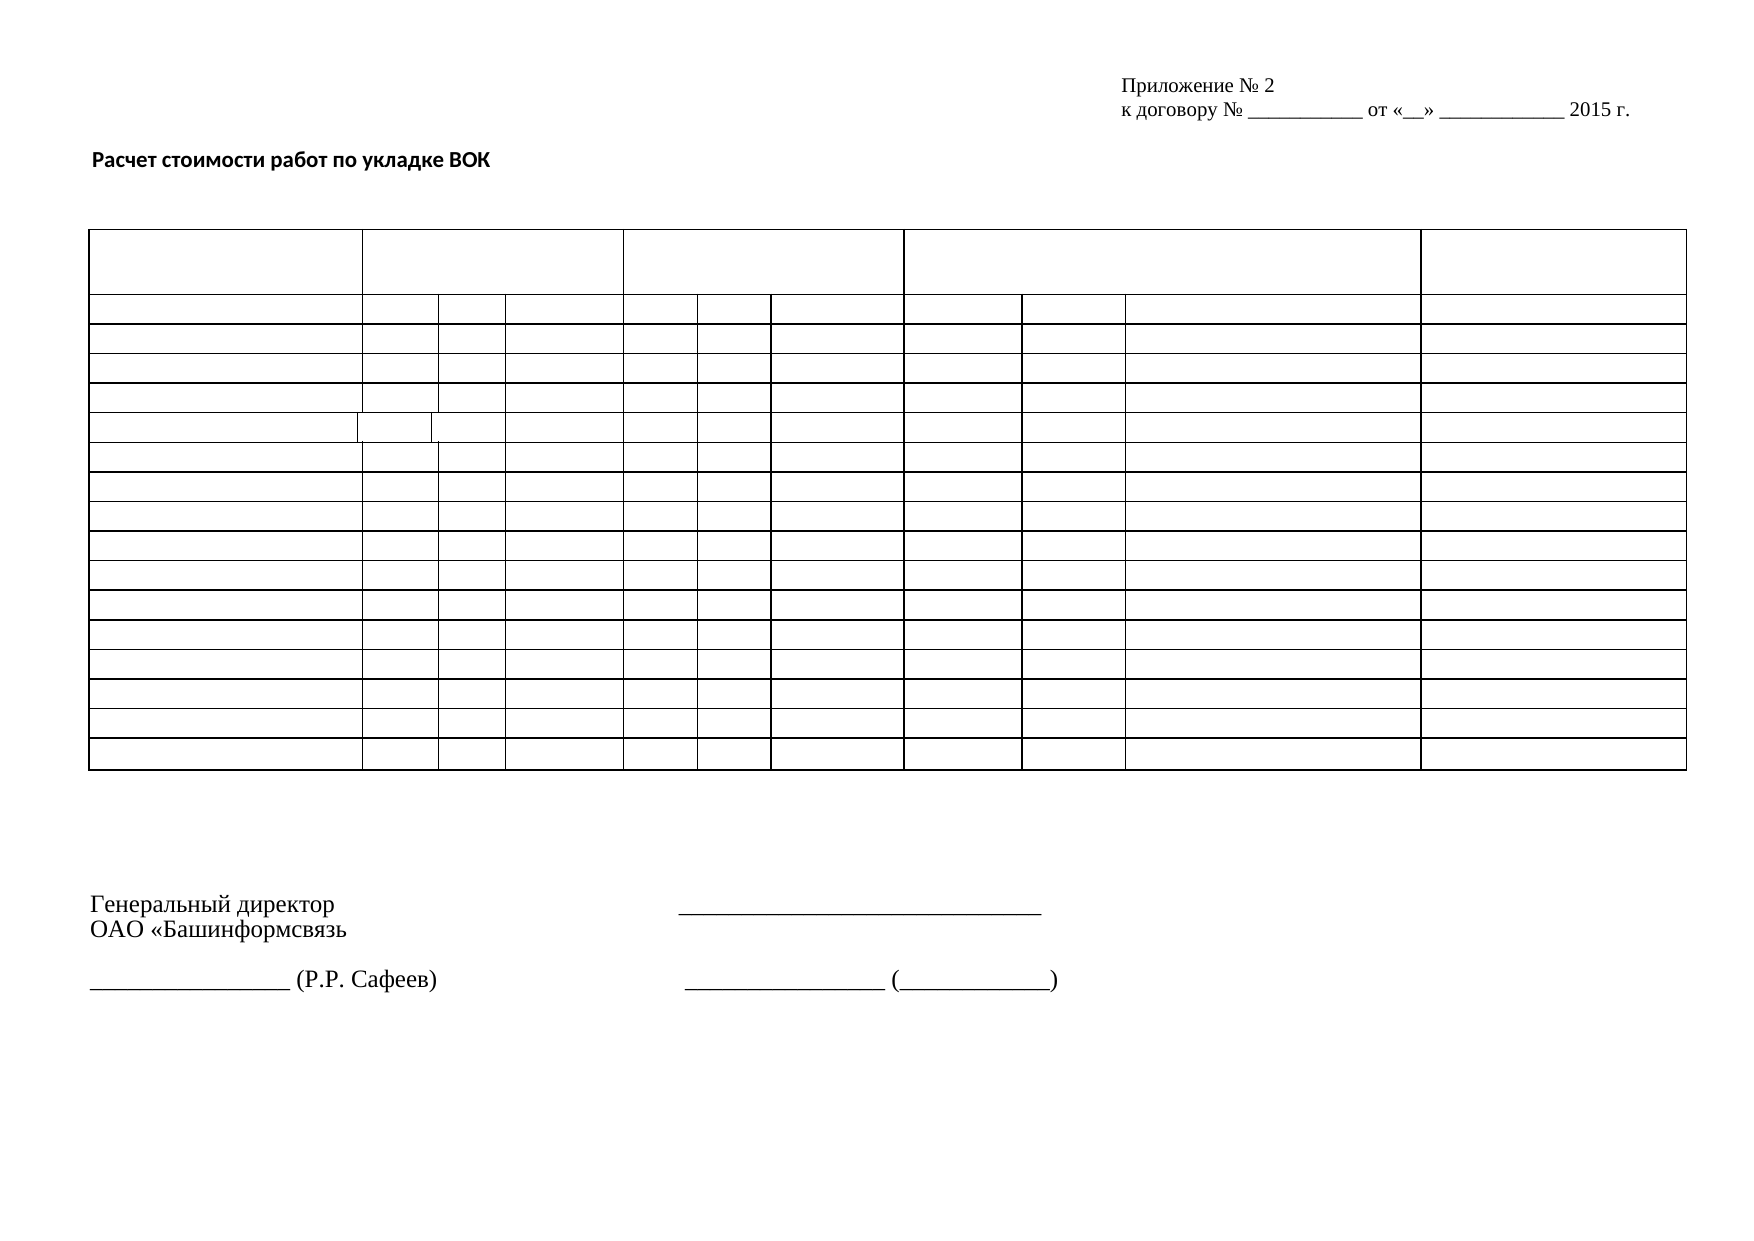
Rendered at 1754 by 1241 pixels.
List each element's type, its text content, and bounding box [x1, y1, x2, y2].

table_cell [439, 709, 505, 737]
table_cell [1422, 680, 1686, 708]
table_cell [432, 413, 505, 441]
table_cell [90, 413, 357, 441]
table_cell [624, 473, 697, 501]
table_cell [698, 413, 770, 441]
table_cell [1126, 739, 1420, 769]
table_cell [506, 709, 623, 737]
table_cell [1422, 413, 1686, 441]
table_cell [90, 230, 362, 293]
table_cell [624, 295, 697, 323]
table_cell [624, 591, 697, 619]
table_cell [905, 591, 1021, 619]
table_cell [506, 561, 623, 589]
table_cell [1126, 502, 1420, 530]
table_cell [1422, 502, 1686, 530]
table_cell [624, 413, 697, 441]
table_cell [358, 413, 431, 441]
table_cell [363, 230, 623, 293]
table_cell [905, 473, 1021, 501]
table_cell [698, 650, 770, 678]
table_cell [1422, 532, 1686, 560]
table_cell [1023, 502, 1125, 530]
table_cell [1126, 561, 1420, 589]
table_cell [905, 295, 1021, 323]
table_cell [1023, 709, 1125, 737]
table_cell [1422, 621, 1686, 648]
table_cell [624, 384, 697, 412]
table_cell [1126, 354, 1420, 382]
table_cell [439, 354, 505, 382]
table_cell [90, 295, 362, 323]
table_cell [506, 532, 623, 560]
table_cell [698, 621, 770, 648]
table_cell [363, 354, 438, 382]
table_cell [624, 650, 697, 678]
table_cell [1126, 709, 1420, 737]
table_cell [439, 621, 505, 648]
text ОАО «Башинформсвязь [90, 917, 1679, 942]
table_cell [363, 709, 438, 737]
table_cell [1126, 621, 1420, 648]
table_cell [363, 532, 438, 560]
table_cell [1422, 295, 1686, 323]
table_cell [772, 443, 903, 471]
table_cell [363, 561, 438, 589]
table_cell [1422, 443, 1686, 471]
table_cell [363, 473, 438, 501]
table_cell [1023, 532, 1125, 560]
table_cell [506, 650, 623, 678]
table_cell [506, 295, 623, 323]
table_cell [363, 739, 438, 769]
table_cell [439, 591, 505, 619]
table_cell [90, 354, 362, 382]
table_cell [698, 532, 770, 560]
table_cell [1422, 739, 1686, 769]
table_cell [905, 413, 1021, 441]
table_cell [698, 295, 770, 323]
table_cell [90, 739, 362, 769]
table_cell [772, 325, 903, 353]
table_cell [1023, 561, 1125, 589]
table_cell [624, 354, 697, 382]
table_cell [905, 561, 1021, 589]
table_cell [624, 325, 697, 353]
table_cell [90, 680, 362, 708]
table_cell [439, 532, 505, 560]
table_cell [506, 502, 623, 530]
table_cell [624, 443, 697, 471]
table_cell [772, 532, 903, 560]
table_cell [1126, 325, 1420, 353]
table_cell [772, 739, 903, 769]
table_cell [1422, 561, 1686, 589]
table_cell [624, 680, 697, 708]
table_cell [698, 591, 770, 619]
table_cell [1126, 680, 1420, 708]
table_cell [90, 561, 362, 589]
table_cell [90, 384, 362, 412]
table_cell [1023, 650, 1125, 678]
table_cell [506, 591, 623, 619]
table_cell [439, 473, 505, 501]
table_cell [624, 502, 697, 530]
table_cell [1023, 443, 1125, 471]
table_cell [1422, 650, 1686, 678]
table_header Расчет стоимости работ по укладке ВОК [89, 145, 1686, 229]
table_cell [363, 591, 438, 619]
table_cell [772, 413, 903, 441]
table_cell [905, 680, 1021, 708]
table_cell [506, 680, 623, 708]
table_cell [1422, 325, 1686, 353]
table_cell [90, 443, 362, 471]
table_cell [1126, 650, 1420, 678]
table_cell [772, 502, 903, 530]
table_cell [506, 384, 623, 412]
table_cell [772, 621, 903, 648]
table_cell [698, 384, 770, 412]
table_cell [439, 384, 505, 412]
table_cell [1023, 473, 1125, 501]
table_cell [363, 443, 438, 471]
table_cell [1126, 295, 1420, 323]
table_cell [698, 354, 770, 382]
table_cell [1023, 621, 1125, 648]
table_cell [363, 621, 438, 648]
table_cell [506, 354, 623, 382]
table_cell [624, 709, 697, 737]
table_cell [905, 709, 1021, 737]
table_cell [363, 295, 438, 323]
table_cell [439, 443, 505, 471]
table_cell [439, 325, 505, 353]
table_cell [905, 532, 1021, 560]
table_cell [772, 650, 903, 678]
table_cell [698, 561, 770, 589]
table_cell [506, 621, 623, 648]
table_cell [1023, 295, 1125, 323]
table_cell [905, 650, 1021, 678]
table_cell [90, 650, 362, 678]
text к договору № ___________ от «__» ____________ 2015 г. [1047, 97, 1679, 121]
table_cell [506, 473, 623, 501]
table_cell [1126, 443, 1420, 471]
table_cell [698, 443, 770, 471]
table_cell [905, 443, 1021, 471]
table_cell [1023, 739, 1125, 769]
table_cell [1023, 413, 1125, 441]
table_cell [90, 473, 362, 501]
table_cell [624, 739, 697, 769]
table_cell [90, 709, 362, 737]
table_cell [1422, 709, 1686, 737]
table_cell [363, 502, 438, 530]
table_cell [772, 561, 903, 589]
table_cell [624, 621, 697, 648]
table_cell [439, 739, 505, 769]
table_cell [363, 325, 438, 353]
table_cell [1126, 532, 1420, 560]
table_cell [1023, 591, 1125, 619]
text ________________ (Р.Р. Сафеев) ________________ (____________) [90, 967, 1679, 992]
table_cell [698, 680, 770, 708]
table_cell [1422, 354, 1686, 382]
table_cell [1126, 384, 1420, 412]
table_cell [506, 413, 623, 441]
table_cell [905, 325, 1021, 353]
table_cell [772, 680, 903, 708]
table_cell [698, 325, 770, 353]
table_cell [1422, 230, 1686, 293]
text Приложение № 2 [1121, 72, 1679, 97]
table_cell [624, 532, 697, 560]
table_cell [905, 739, 1021, 769]
table_cell [1422, 591, 1686, 619]
table_cell [1422, 473, 1686, 501]
table_cell [363, 650, 438, 678]
table_cell [90, 591, 362, 619]
table_cell [772, 591, 903, 619]
table_cell [506, 325, 623, 353]
table_cell [439, 295, 505, 323]
table_cell [905, 384, 1021, 412]
table_cell [624, 230, 903, 293]
table_cell [624, 561, 697, 589]
table_cell [439, 680, 505, 708]
table_cell [90, 502, 362, 530]
table_cell [90, 621, 362, 648]
table_cell [1126, 591, 1420, 619]
table_cell [363, 680, 438, 708]
table_cell [1023, 354, 1125, 382]
table_cell [905, 502, 1021, 530]
table_cell [1126, 413, 1420, 441]
table_cell [1422, 384, 1686, 412]
table_cell [506, 443, 623, 471]
text Генеральный директор _____________________________ [90, 892, 1679, 917]
table_cell [439, 502, 505, 530]
table_cell [90, 325, 362, 353]
table_cell [905, 621, 1021, 648]
table_cell [698, 739, 770, 769]
table_cell [772, 709, 903, 737]
table_cell [772, 473, 903, 501]
table_cell [363, 384, 438, 412]
table_cell [439, 561, 505, 589]
table_cell [506, 739, 623, 769]
table_cell [698, 709, 770, 737]
table_cell [905, 354, 1021, 382]
table_cell [698, 473, 770, 501]
table_cell [905, 230, 1420, 293]
table_cell [439, 650, 505, 678]
table_cell [772, 354, 903, 382]
table_cell [772, 384, 903, 412]
table_cell [90, 532, 362, 560]
table_cell [1023, 325, 1125, 353]
table_cell [1126, 473, 1420, 501]
table_cell [772, 295, 903, 323]
table_cell [698, 502, 770, 530]
table_cell [1023, 384, 1125, 412]
table_cell [1023, 680, 1125, 708]
